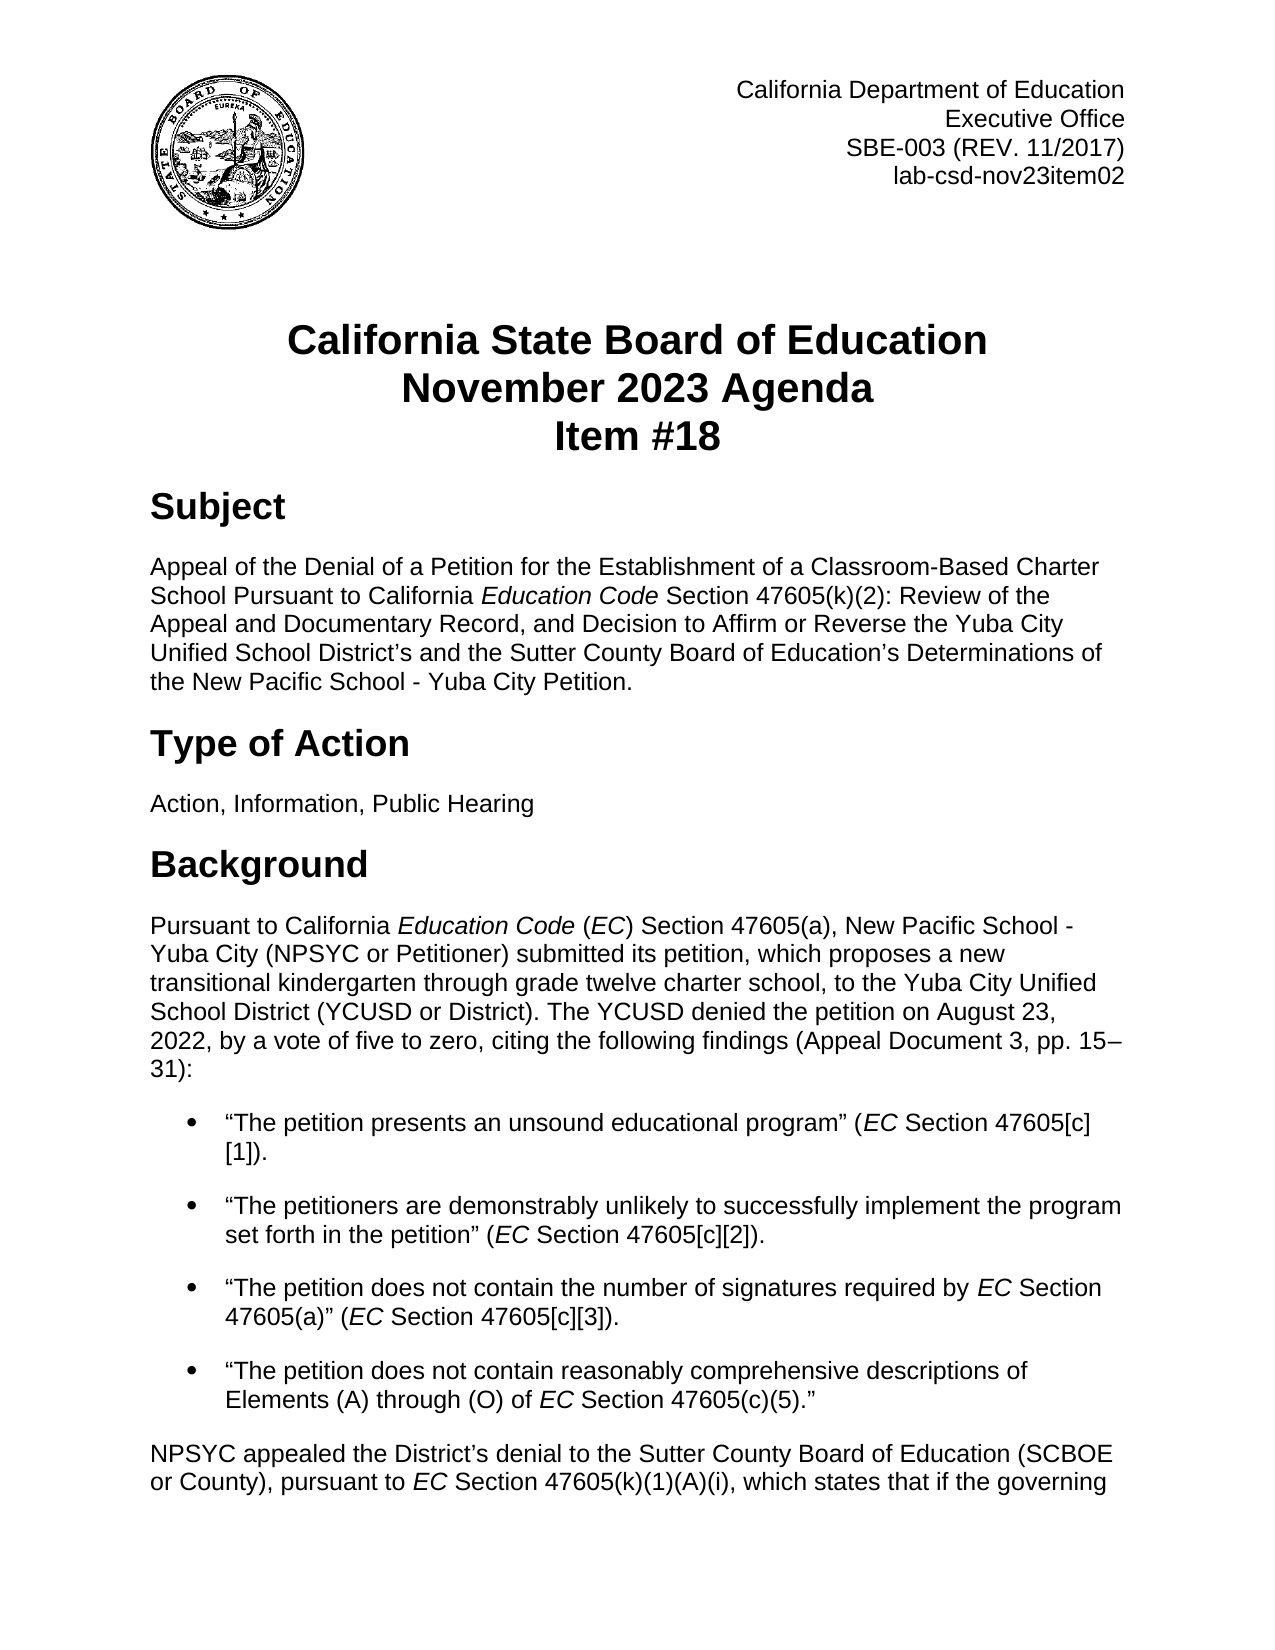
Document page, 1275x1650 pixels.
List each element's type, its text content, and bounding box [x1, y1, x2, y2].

text Pursuant to California Education Code (EC) Section 47605(a), New Pacific School - Yuba City (NPSYC or Petitioner) submitted its petition, which proposes a new transitional kindergarten through grade twelve charter school, to the Yuba City Unified School District (YCUSD or District). The YCUSD denied the petition on August 23, 2022, by a vote of five to zero, citing the following findings (Appeal Document 3, pp. 15–31): [150, 911, 1125, 1083]
list “The petition presents an unsound educational program” (EC Section 47605[c][1]). [187, 1108, 1125, 1166]
subtitle Background [150, 843, 1125, 886]
list “The petition does not contain reasonably comprehensive descriptions of Elements (A) through (O) of EC Section 47605(c)(5).” [187, 1356, 1125, 1414]
text SBE-003 (REV. 11/2017) [675, 132, 1125, 161]
subtitle Subject [150, 484, 1125, 527]
list “The petition does not contain the number of signatures required by EC Section 47605(a)” (EC Section 47605[c][3]). [187, 1273, 1125, 1331]
subtitle Type of Action [150, 721, 1125, 764]
text Appeal of the Denial of a Petition for the Establishment of a Classroom-Based Charter School Pursuant to California Education Code Section 47605(k)(2): Review of the Appeal and Documentary Record, and Decision to Affirm or Reverse the Yuba City Unified School District’s and the Sutter County Board of Education’s Determinations of the New Pacific School - Yuba City Petition. [150, 552, 1125, 696]
subtitle California State Board of Education November 2023 Agenda Item #18 [150, 315, 1125, 459]
text lab-csd-nov23item02 [675, 161, 1125, 190]
text Executive Office [675, 104, 1125, 132]
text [150, 1439, 1125, 1496]
picture [150, 75, 305, 230]
text Action, Information, Public Hearing [150, 789, 1125, 818]
list “The petitioners are demonstrably unlikely to successfully implement the program set forth in the petition” (EC Section 47605[c][2]). [187, 1191, 1125, 1248]
text California Department of Education [675, 75, 1125, 104]
